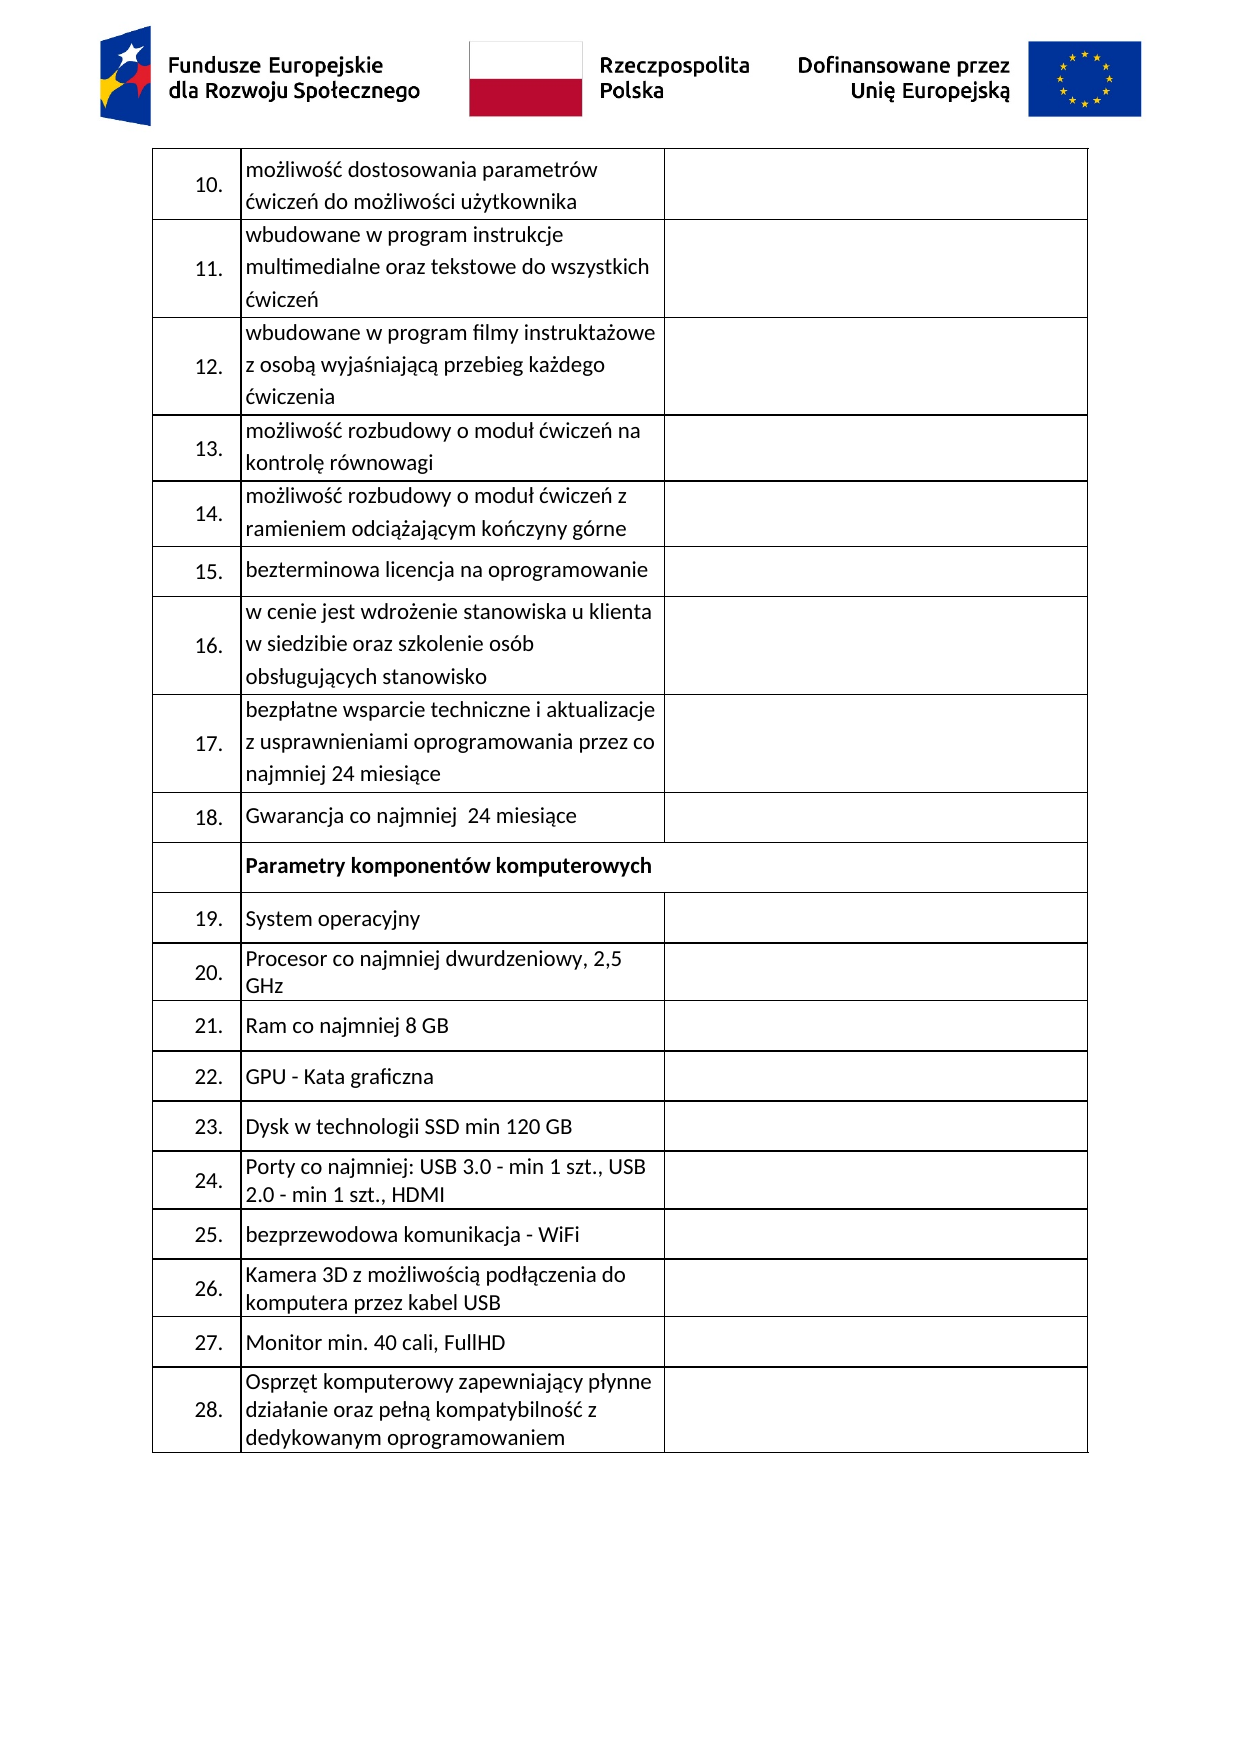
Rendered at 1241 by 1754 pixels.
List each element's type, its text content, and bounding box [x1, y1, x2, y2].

table_cell [665, 1317, 1087, 1366]
table_cell [153, 416, 240, 480]
table_cell możliwość rozbudowy o moduł ćwiczeń na kontrolę równowagi [242, 416, 664, 480]
table_cell [665, 1152, 1087, 1208]
table_cell [153, 793, 240, 842]
table_cell Ram co najmniej 8 GB [242, 1001, 664, 1050]
table_cell [665, 149, 1087, 219]
table_cell [153, 1052, 240, 1100]
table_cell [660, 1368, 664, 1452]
table_cell [665, 547, 1087, 596]
table_cell [153, 1102, 240, 1150]
table_cell [665, 482, 1087, 546]
table_cell [153, 149, 240, 219]
table_cell Monitor min. 40 cali, FullHD [242, 1317, 664, 1366]
table_cell [153, 597, 240, 694]
table_cell [665, 1368, 1087, 1452]
table_cell [153, 944, 240, 1000]
table_cell [153, 318, 240, 414]
table_cell [153, 1152, 240, 1208]
table_cell [665, 893, 1087, 942]
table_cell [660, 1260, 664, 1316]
table_cell [153, 1210, 240, 1258]
table_cell [153, 843, 240, 892]
table_cell [665, 1102, 1087, 1150]
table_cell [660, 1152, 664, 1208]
table_cell bezterminowa licencja na oprogramowanie [242, 547, 664, 596]
table_cell [665, 1001, 1087, 1050]
table_cell [665, 793, 1087, 842]
table_cell [153, 1001, 240, 1050]
table_cell [665, 220, 1087, 317]
table_cell możliwość rozbudowy o moduł ćwiczeń z ramieniem odciążającym kończyny górne [242, 482, 664, 546]
table_cell [665, 1260, 1087, 1316]
picture [75, 0, 1166, 151]
table_cell [153, 482, 240, 546]
table_cell Dysk w technologii SSD min 120 GB [242, 1102, 664, 1150]
table_cell wbudowane w program filmy instruktażowe z osobą wyjaśniającą przebieg każdego ćwiczenia [242, 318, 664, 414]
table_cell [665, 1210, 1087, 1258]
table_cell [665, 597, 1087, 694]
table_cell wbudowane w program instrukcje multimedialne oraz tekstowe do wszystkich ćwiczeń [242, 220, 664, 317]
table_cell Gwarancja co najmniej 24 miesiące [242, 793, 664, 842]
table_cell GPU - Kata graficzna [242, 1052, 664, 1100]
table_cell możliwość dostosowania parametrów ćwiczeń do możliwości użytkownika [242, 149, 664, 219]
table_cell [665, 944, 1087, 1000]
table_cell [153, 547, 240, 596]
table_cell System operacyjny [242, 893, 664, 942]
table_cell [153, 1317, 240, 1366]
table_cell [665, 318, 1087, 414]
table_cell [665, 416, 1087, 480]
table_cell Parametry komponentów komputerowych [242, 843, 1087, 892]
table_cell w cenie jest wdrożenie stanowiska u klienta w siedzibie oraz szkolenie osób obsługujących stanowisko [242, 597, 664, 694]
table_cell [153, 1368, 240, 1452]
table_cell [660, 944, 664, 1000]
table_cell [153, 220, 240, 317]
table_cell [153, 893, 240, 942]
table_cell bezpłatne wsparcie techniczne i aktualizacje z usprawnieniami oprogramowania przez co najmniej 24 miesiące [242, 695, 664, 791]
table_cell [665, 1052, 1087, 1100]
table_cell [665, 695, 1087, 791]
table_cell [153, 1260, 240, 1316]
table_cell [153, 695, 240, 791]
table_cell bezprzewodowa komunikacja - WiFi [242, 1210, 664, 1258]
